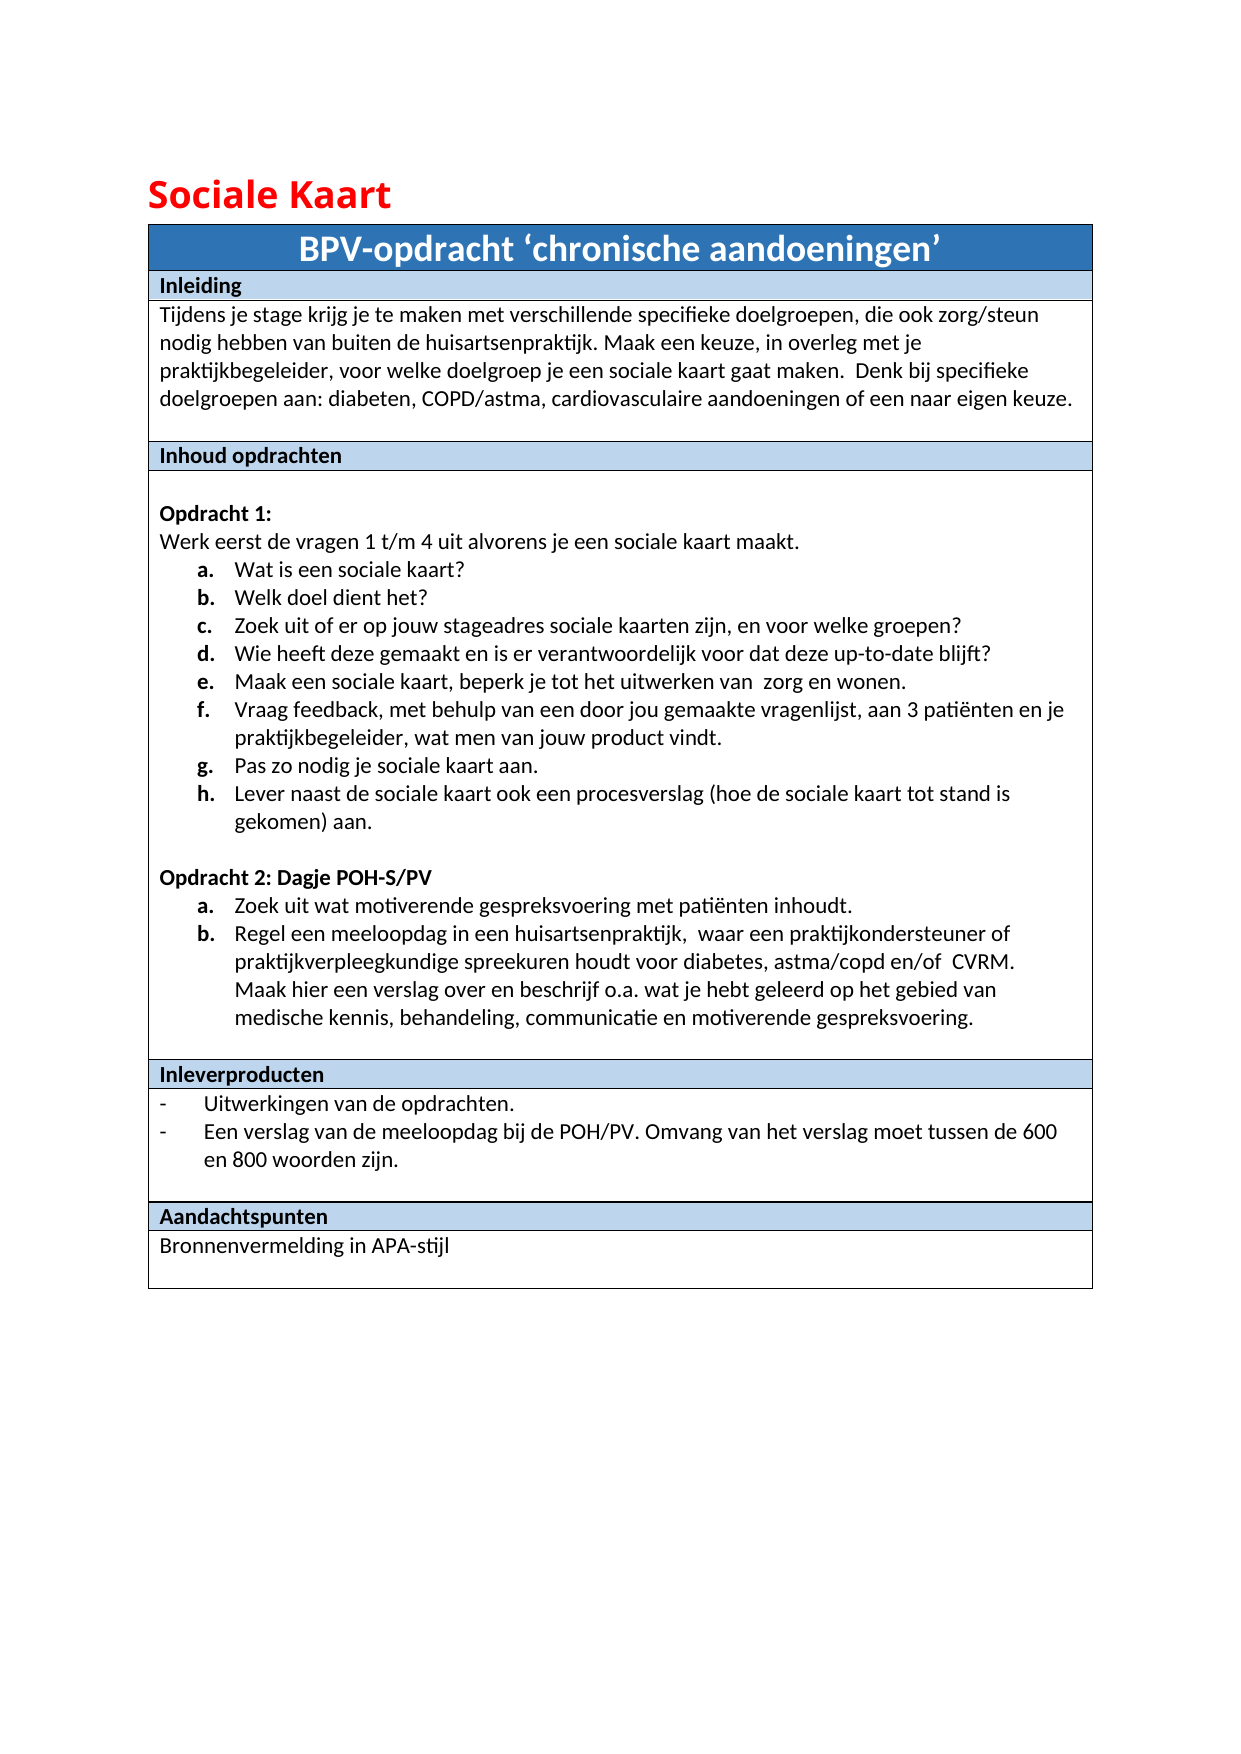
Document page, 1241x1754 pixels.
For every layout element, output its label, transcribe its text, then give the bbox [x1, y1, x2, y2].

table_cell Inleiding [149, 271, 1092, 299]
table_cell Bronnenvermelding in APA-stijl [149, 1231, 1092, 1287]
table_header BPV-opdracht ‘chronische aandoeningen’ [149, 225, 1092, 270]
table_cell Uitwerkingen van de opdrachten. Een verslag van de meeloopdag bij de POH/PV. Omvang van het verslag moet tussen de 600 en 800 woorden zijn. [149, 1089, 1092, 1201]
table_cell Inhoud opdrachten [149, 442, 1092, 470]
table_cell Aandachtspunten [149, 1203, 1092, 1230]
table_cell Inleverproducten [149, 1060, 1092, 1088]
text Sociale Kaart [148, 168, 1093, 219]
table_cell Opdracht 1: Werk eerst de vragen 1 t/m 4 uit alvorens je een sociale kaart maakt. Wat is een sociale kaart? Welk doel dient het? Zoek uit of er op jouw stageadres sociale kaarten zijn, en voor welke groepen? Wie heeft deze gemaakt en is er verantwoordelijk voor dat deze up-to-date blijft? Maak een sociale kaart, beperk je tot het uitwerken van zorg en wonen. Vraag feedback, met behulp van een door jou gemaakte vragenlijst, aan 3 patiënten en je praktijkbegeleider, wat men van jouw product vindt. Pas zo nodig je sociale kaart aan. Lever naast de sociale kaart ook een procesverslag (hoe de sociale kaart tot stand is gekomen) aan. Opdracht 2: Dagje POH-S/PV Zoek uit wat motiverende gespreksvoering met patiënten inhoudt. Regel een meeloopdag in een huisartsenpraktijk, waar een praktijkondersteuner of praktijkverpleegkundige spreekuren houdt voor diabetes, astma/copd en/of CVRM. Maak hier een verslag over en beschrijf o.a. wat je hebt geleerd op het gebied van medische kennis, behandeling, communicatie en motiverende gespreksvoering. [149, 471, 1092, 1059]
table_cell Tijdens je stage krijg je te maken met verschillende specifieke doelgroepen, die ook zorg/steun nodig hebben van buiten de huisartsenpraktijk. Maak een keuze, in overleg met je praktijkbegeleider, voor welke doelgroep je een sociale kaart gaat maken. Denk bij specifieke doelgroepen aan: diabeten, COPD/astma, cardiovasculaire aandoeningen of een naar eigen keuze. [149, 301, 1092, 441]
